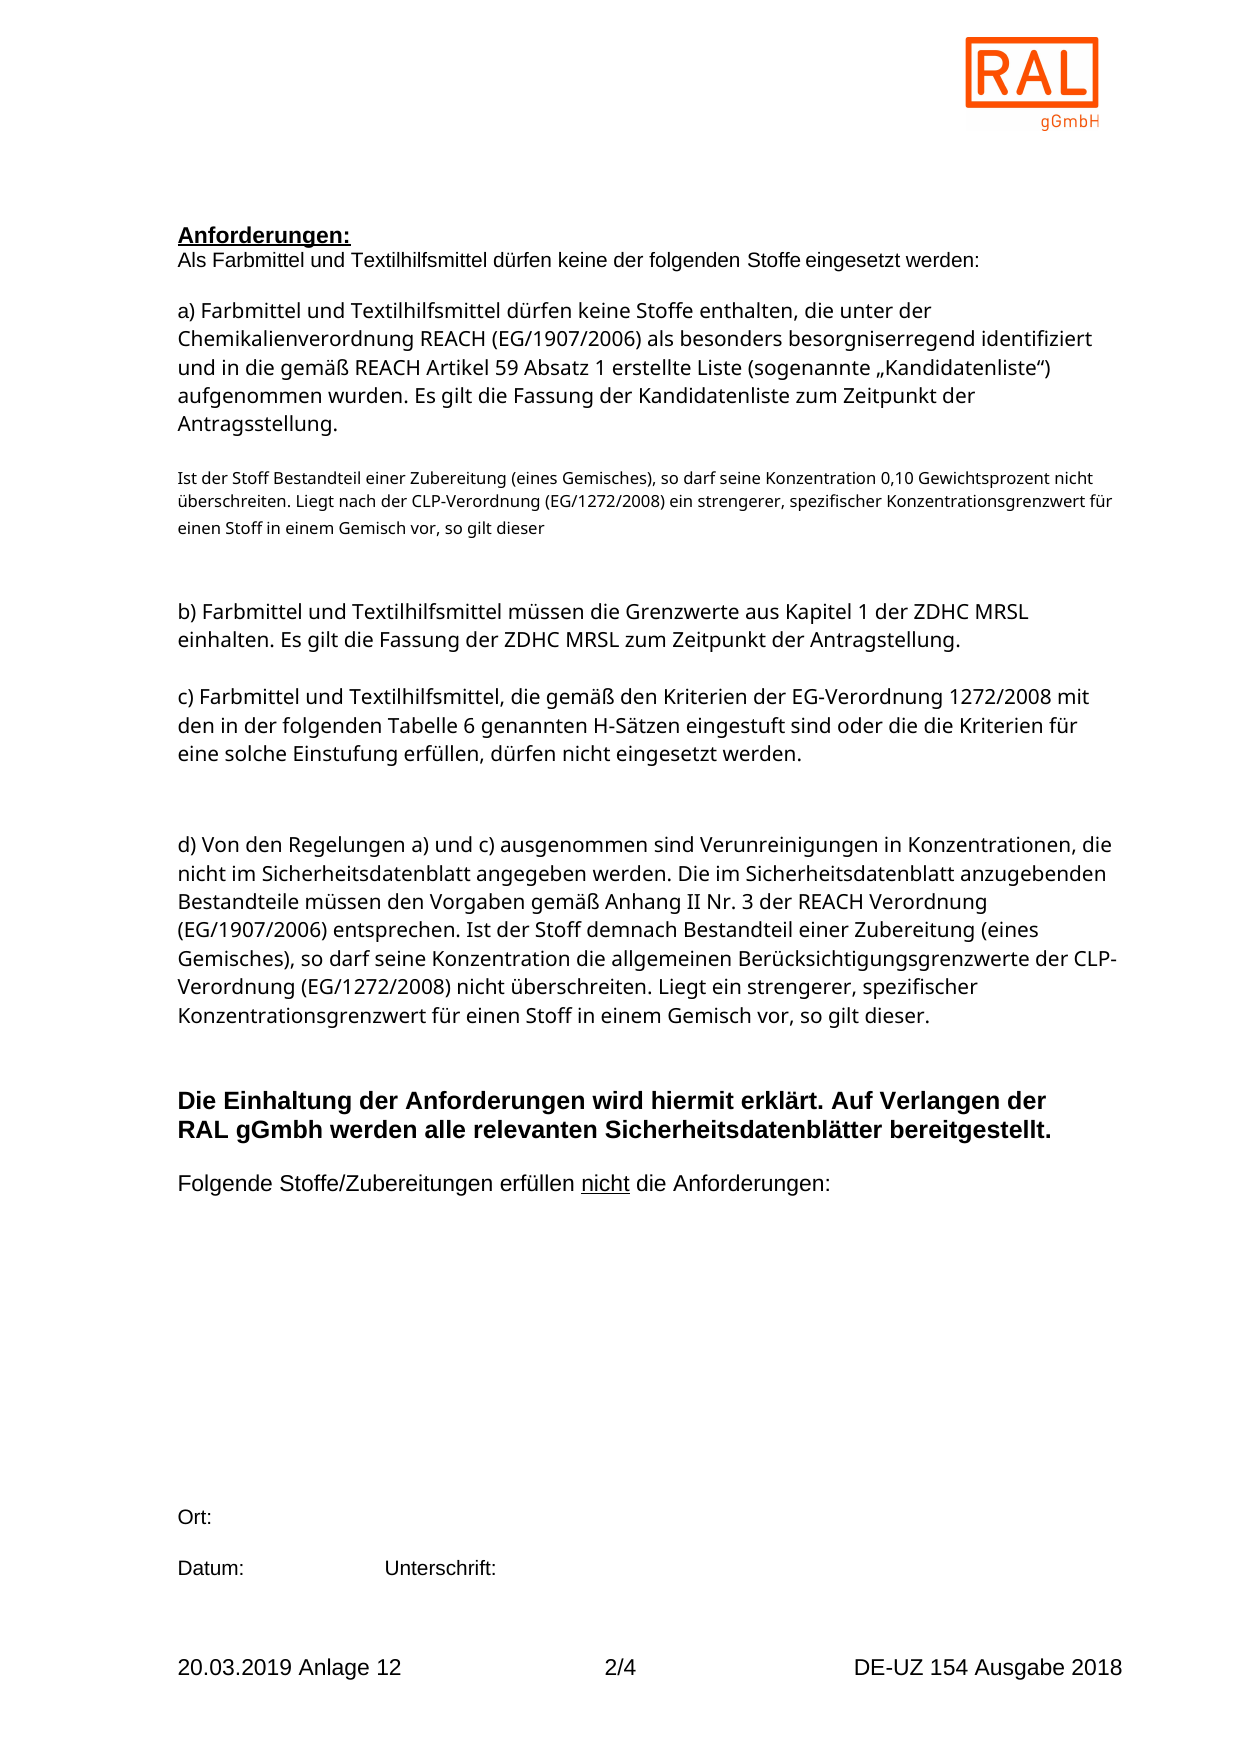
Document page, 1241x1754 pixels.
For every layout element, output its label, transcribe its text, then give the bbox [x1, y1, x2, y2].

text a) Farbmittel und Textilhilfsmittel dürfen keine Stoffe enthalten, die unter der Chemikalienverordnung REACH (EG/1907/2006) als besonders besorgniserregend identifiziert und in die gemäß REACH Artikel 59 Absatz 1 erstellte Liste (sogenannte „Kandidatenliste“) aufgenommen wurden. Es gilt die Fassung der Kandidatenliste zum Zeitpunkt der Antragsstellung. [177, 296, 1122, 438]
text Ist der Stoff Bestandteil einer Zubereitung (eines Gemisches), so darf seine Konzentration 0,10 Gewichtsprozent nicht überschreiten. Liegt nach der CLP-Verordnung (EG/1272/2008) ein strengerer, spezifischer Konzentrationsgrenzwert für einen Stoff in einem Gemisch vor, so gilt dieser [177, 466, 1122, 540]
text Datum: Unterschrift: [177, 1553, 1122, 1580]
text c) Farbmittel und Textilhilfsmittel, die gemäß den Kriterien der EG-Verordnung 1272/2008 mit den in der folgenden Tabelle 6 genannten H-Sätzen eingestuft sind oder die die Kriterien für eine solche Einstufung erfüllen, dürfen nicht eingesetzt werden. [177, 682, 1122, 768]
text b) Farbmittel und Textilhilfsmittel müssen die Grenzwerte aus Kapitel 1 der ZDHC MRSL einhalten. Es gilt die Fassung der ZDHC MRSL zum Zeitpunkt der Antragstellung. [177, 597, 1122, 654]
text Ort: [177, 1503, 1122, 1529]
text Die Einhaltung der Anforderungen wird hiermit erklärt. Auf Verlangen der RAL gGmbh werden alle relevanten Sicherheitsdatenblätter bereitgestellt. [177, 1086, 1093, 1144]
text d) Von den Regelungen a) und c) ausgenommen sind Verunreinigungen in Konzentrationen, die nicht im Sicherheitsdatenblatt angegeben werden. Die im Sicherheitsdatenblatt anzugebenden Bestandteile müssen den Vorgaben gemäß Anhang II Nr. 3 der REACH Verordnung (EG/1907/2006) entsprechen. Ist der Stoff demnach Bestandteil einer Zubereitung (eines Gemisches), so darf seine Konzentration die allgemeinen Berücksichtigungsgrenzwerte der CLP-Verordnung (EG/1272/2008) nicht überschreiten. Liegt ein strengerer, spezifischer Konzentrationsgrenzwert für einen Stoff in einem Gemisch vor, so gilt dieser. [177, 830, 1122, 1029]
text Anforderungen: [177, 222, 1152, 248]
text Folgende Stoffe/Zubereitungen erfüllen nicht die Anforderungen: [177, 1170, 1122, 1196]
picture [965, 37, 1099, 131]
text Als Farbmittel und Textilhilfsmittel dürfen keine der folgenden Stoffe eingesetzt werden: [177, 248, 1122, 272]
